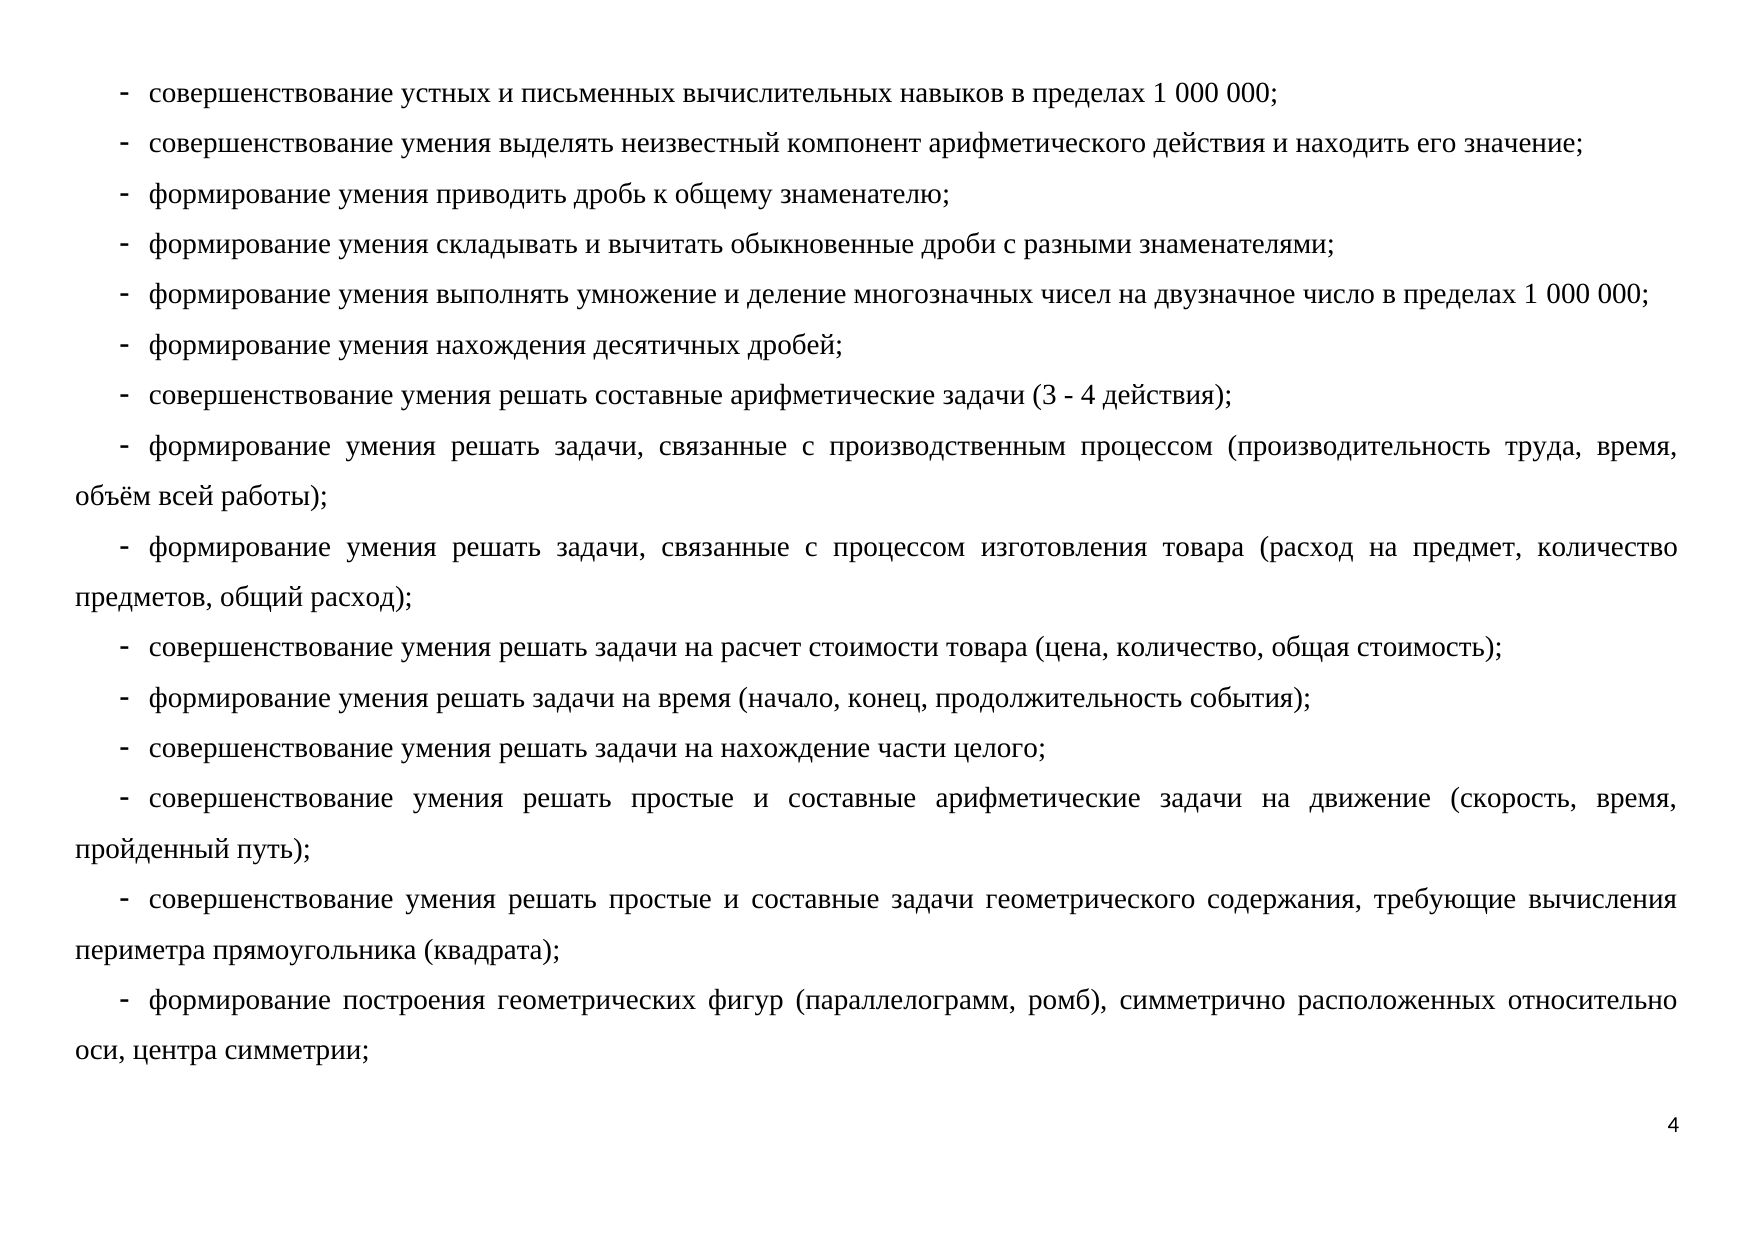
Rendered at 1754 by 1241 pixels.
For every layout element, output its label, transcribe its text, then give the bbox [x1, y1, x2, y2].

list формирование построения геометрических фигур (параллелограмм, ромб), симметрично расположенных относительно оси, центра симметрии; [75, 982, 1679, 1066]
list совершенствование умения решать задачи на расчет стоимости товара (цена, количество, общая стоимость); [75, 629, 1679, 663]
list формирование умения выполнять умножение и деление многозначных чисел на двузначное число в пределах 1 000 000; [75, 277, 1679, 310]
list совершенствование умения решать задачи на нахождение части целого; [75, 730, 1679, 764]
list совершенствование умения решать простые и составные задачи геометрического содержания, требующие вычисления периметра прямоугольника (квадрата); [75, 881, 1679, 965]
list формирование умения складывать и вычитать обыкновенные дроби с разными знаменателями; [75, 226, 1679, 260]
list совершенствование умения решать составные арифметические задачи (3 - 4 действия); [75, 377, 1679, 411]
list формирование умения решать задачи, связанные с производственным процессом (производительность труда, время, объём всей работы); [75, 428, 1679, 512]
list формирование умения решать задачи на время (начало, конец, продолжительность события); [75, 680, 1679, 713]
list совершенствование умения выделять неизвестный компонент арифметического действия и находить его значение; [75, 125, 1679, 159]
list формирование умения решать задачи, связанные с процессом изготовления товара (расход на предмет, количество предметов, общий расход); [75, 529, 1679, 613]
list формирование умения приводить дробь к общему знаменателю; [75, 176, 1679, 209]
list совершенствование устных и письменных вычислительных навыков в пределах 1 000 000; [75, 75, 1679, 109]
list совершенствование умения решать простые и составные арифметические задачи на движение (скорость, время, пройденный путь); [75, 781, 1679, 864]
list формирование умения нахождения десятичных дробей; [75, 327, 1679, 361]
